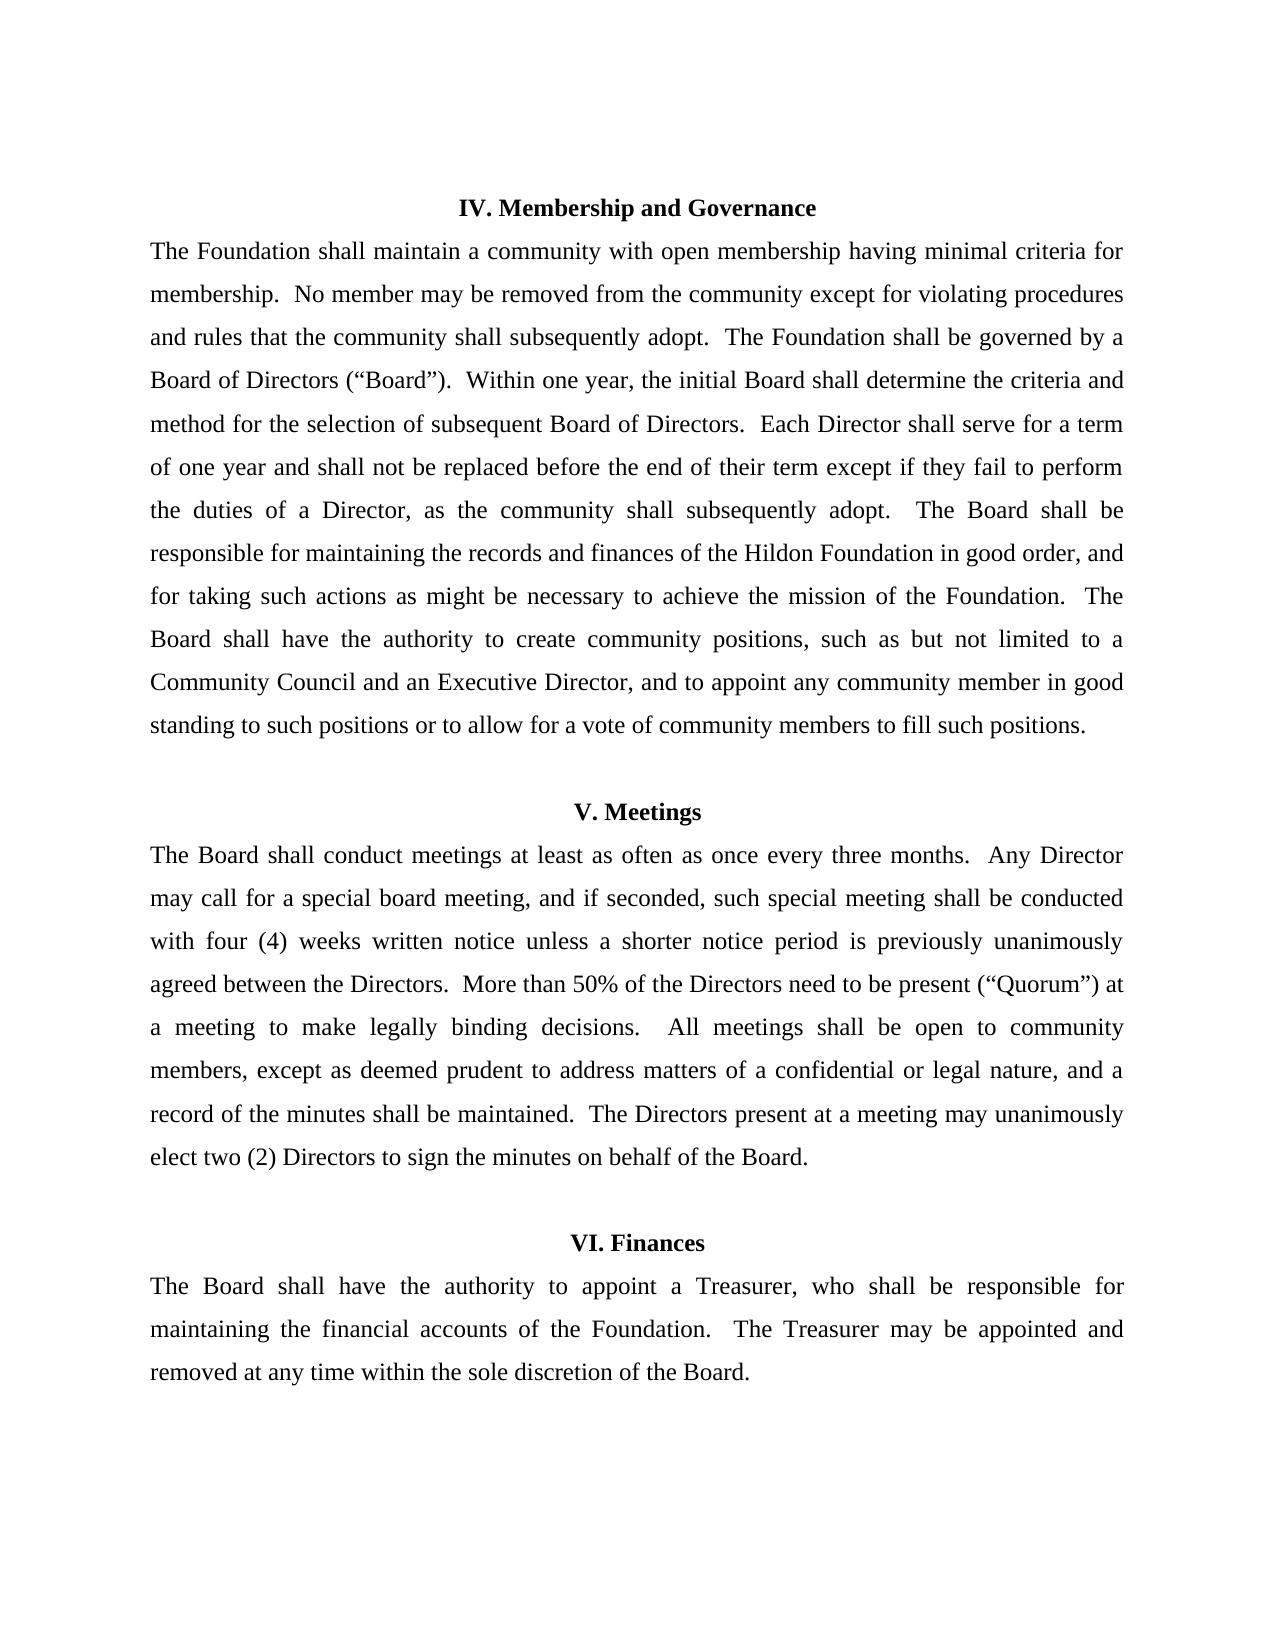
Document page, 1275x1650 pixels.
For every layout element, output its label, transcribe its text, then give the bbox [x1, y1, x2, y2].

text The Board shall have the authority to appoint a Treasurer, who shall be responsible for maintaining the financial accounts of the Foundation. The Treasurer may be appointed and removed at any time within the sole discretion of the Board. [150, 1271, 1125, 1386]
text V. Meetings [150, 797, 1125, 826]
text The Foundation shall maintain a community with open membership having minimal criteria for membership. No member may be removed from the community except for violating procedures and rules that the community shall subsequently adopt. The Foundation shall be governed by a Board of Directors (“Board”). Within one year, the initial Board shall determine the criteria and method for the selection of subsequent Board of Directors. Each Director shall serve for a term of one year and shall not be replaced before the end of their term except if they fail to perform the duties of a Director, as the community shall subsequently adopt. The Board shall be responsible for maintaining the records and finances of the Hildon Foundation in good order, and for taking such actions as might be necessary to achieve the mission of the Foundation. The Board shall have the authority to create community positions, such as but not limited to a Community Council and an Executive Director, and to appoint any community member in good standing to such positions or to allow for a vote of community members to fill such positions. [150, 236, 1125, 739]
text IV. Membership and Governance [150, 193, 1125, 222]
text VI. Finances [150, 1228, 1125, 1257]
text The Board shall conduct meetings at least as often as once every three months. Any Director may call for a special board meeting, and if seconded, such special meeting shall be conducted with four (4) weeks written notice unless a shorter notice period is previously unanimously agreed between the Directors. More than 50% of the Directors need to be present (“Quorum”) at a meeting to make legally binding decisions. All meetings shall be open to community members, except as deemed prudent to address matters of a confidential or legal nature, and a record of the minutes shall be maintained. The Directors present at a meeting may unanimously elect two (2) Directors to sign the minutes on behalf of the Board. [150, 840, 1125, 1171]
